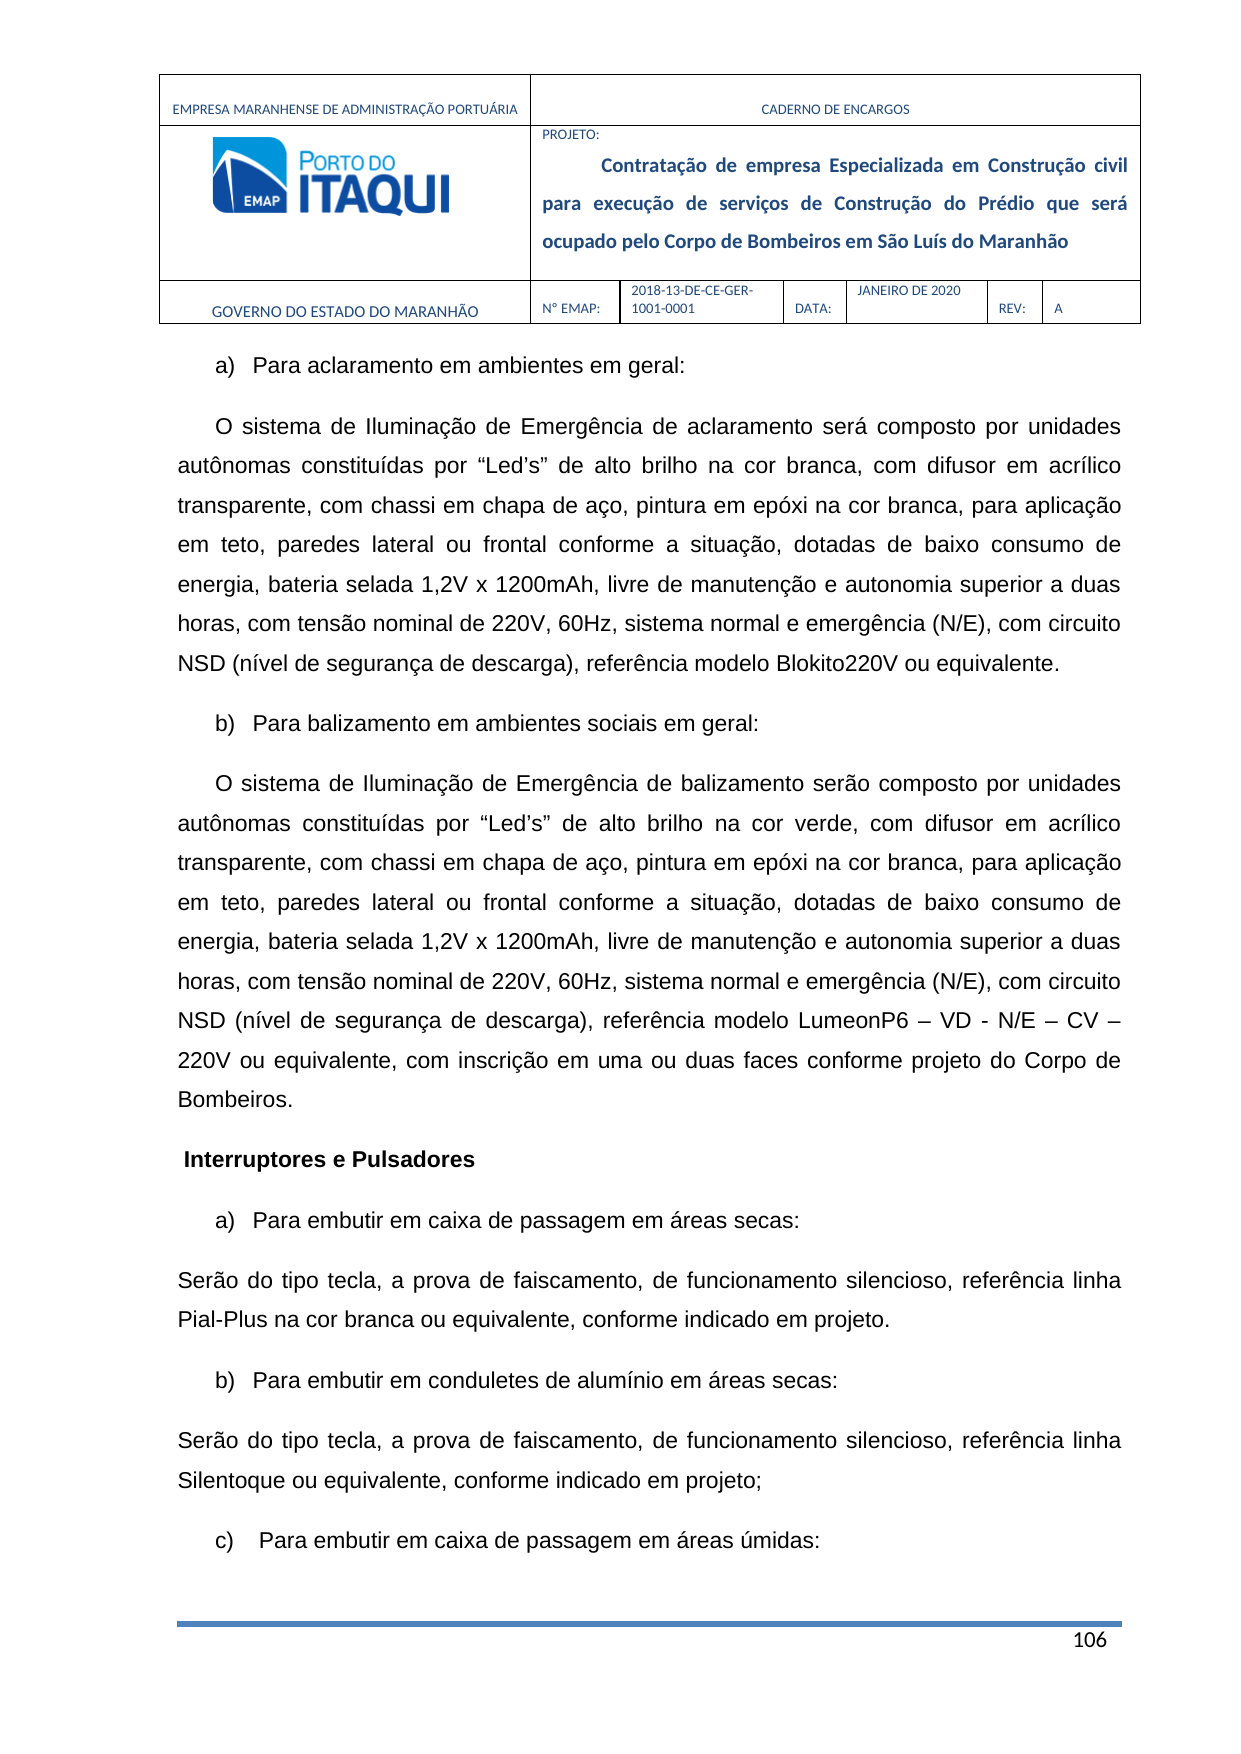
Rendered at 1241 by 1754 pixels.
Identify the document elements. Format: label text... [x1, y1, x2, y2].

text Serão do tipo tecla, a prova de faiscamento, de funcionamento silencioso, referência linha Pial-Plus na cor branca ou equivalente, conforme indicado em projeto. [177, 1267, 1122, 1333]
list Para balizamento em ambientes sociais em geral: [215, 710, 1122, 736]
picture [212, 137, 449, 216]
text O sistema de Iluminação de Emergência de aclaramento será composto por unidades autônomas constituídas por “Led’s” de alto brilho na cor branca, com difusor em acrílico transparente, com chassi em chapa de aço, pintura em epóxi na cor branca, para aplicação em teto, paredes lateral ou frontal conforme a situação, dotadas de baixo consumo de energia, bateria selada 1,2V x 1200mAh, livre de manutenção e autonomia superior a duas horas, com tensão nominal de 220V, 60Hz, sistema normal e emergência (N/E), com circuito NSD (nível de segurança de descarga), referência modelo Blokito220V ou equivalente. [177, 413, 1122, 676]
list Para embutir em conduletes de alumínio em áreas secas: [215, 1367, 1122, 1393]
text Interruptores e Pulsadores [177, 1146, 1122, 1173]
list Para embutir em caixa de passagem em áreas úmidas: [215, 1527, 1122, 1553]
text Serão do tipo tecla, a prova de faiscamento, de funcionamento silencioso, referência linha Silentoque ou equivalente, conforme indicado em projeto; [177, 1427, 1122, 1493]
list Para embutir em caixa de passagem em áreas secas: [215, 1207, 1122, 1233]
text O sistema de Iluminação de Emergência de balizamento serão composto por unidades autônomas constituídas por “Led’s” de alto brilho na cor verde, com difusor em acrílico transparente, com chassi em chapa de aço, pintura em epóxi na cor branca, para aplicação em teto, paredes lateral ou frontal conforme a situação, dotadas de baixo consumo de energia, bateria selada 1,2V x 1200mAh, livre de manutenção e autonomia superior a duas horas, com tensão nominal de 220V, 60Hz, sistema normal e emergência (N/E), com circuito NSD (nível de segurança de descarga), referência modelo LumeonP6 – VD - N/E – CV – 220V ou equivalente, com inscrição em uma ou duas faces conforme projeto do Corpo de Bombeiros. [177, 770, 1122, 1112]
list Para aclaramento em ambientes em geral: [215, 352, 1122, 379]
